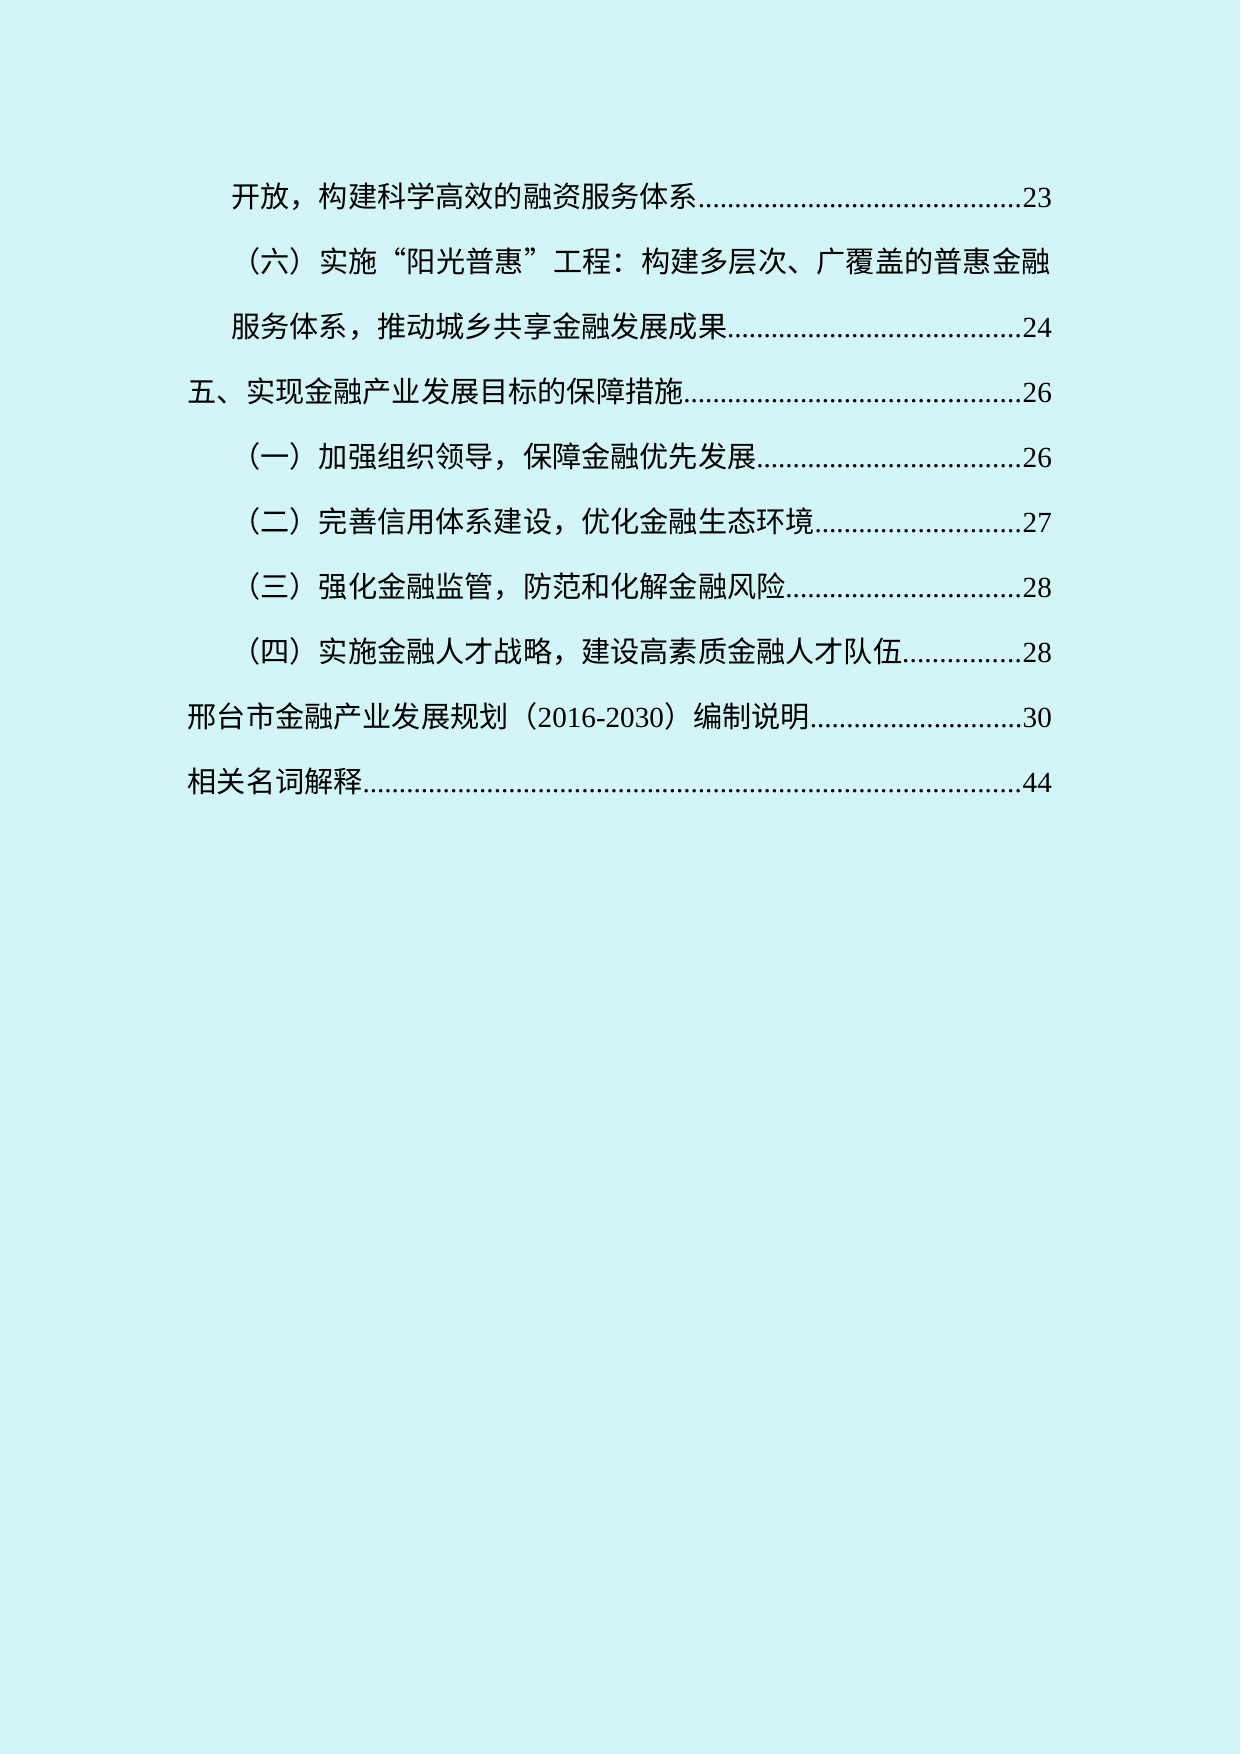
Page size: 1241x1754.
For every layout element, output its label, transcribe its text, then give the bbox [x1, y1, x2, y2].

text （四）实施金融人才战略，建设高素质金融人才队伍 28 [231, 617, 1053, 682]
text 邢台市金融产业发展规划（2016-2030）编制说明 30 [187, 682, 1053, 747]
text 相关名词解释 44 [187, 747, 1053, 812]
text 五、实现金融产业发展目标的保障措施 26 [187, 357, 1053, 422]
text （三）强化金融监管，防范和化解金融风险 28 [231, 552, 1053, 617]
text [231, 162, 1053, 227]
text （二）完善信用体系建设，优化金融生态环境 27 [231, 487, 1053, 552]
text （一）加强组织领导，保障金融优先发展 26 [231, 422, 1053, 487]
text （六）实施“阳光普惠”工程：构建多层次、广覆盖的普惠金融服务体系，推动城乡共享金融发展成果 24 [231, 227, 1053, 357]
